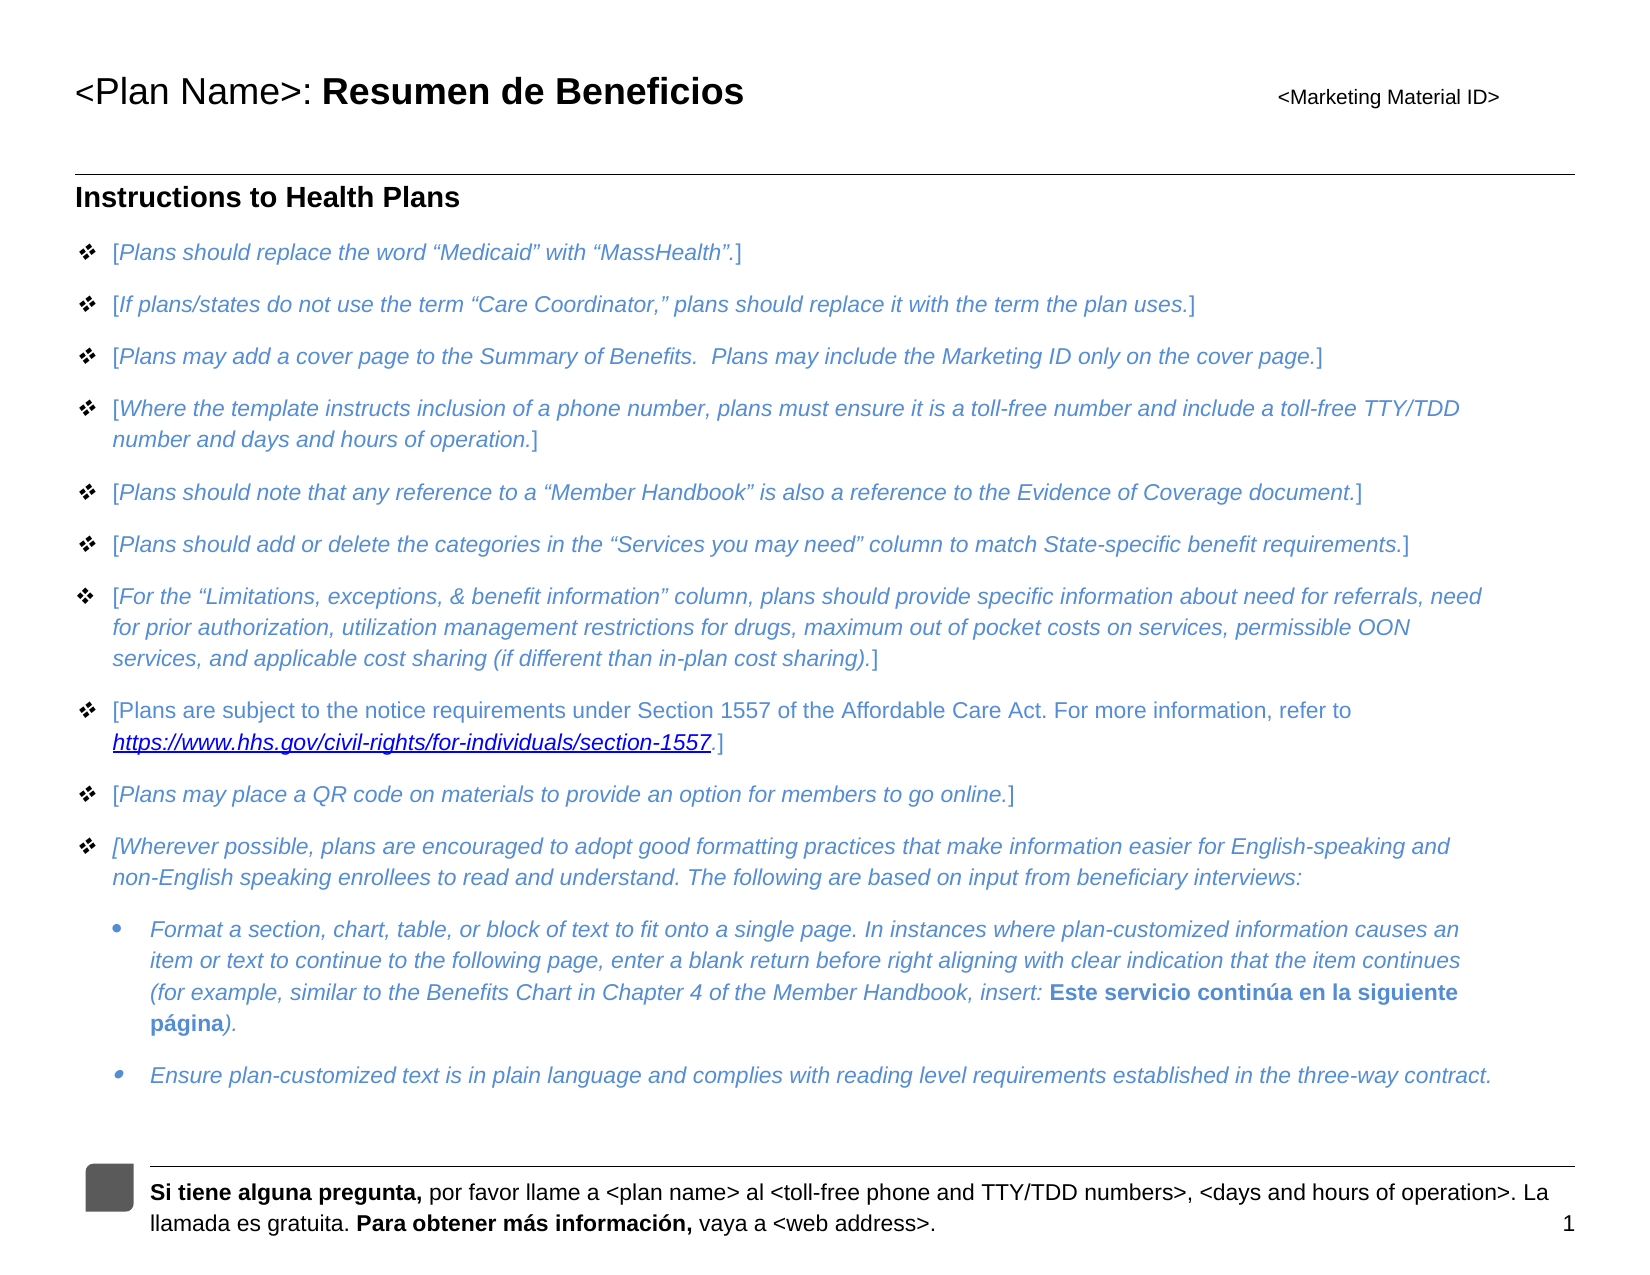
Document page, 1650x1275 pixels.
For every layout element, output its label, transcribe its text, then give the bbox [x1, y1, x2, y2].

text [Plans may add a cover page to the Summary of Benefits. Plans may include the Marketing ID only on the cover page.] [75, 339, 1500, 371]
text [Plans should note that any reference to a “Member Handbook” is also a reference to the Evidence of Coverage document.] [75, 475, 1500, 506]
list Format a section, chart, table, or block of text to fit onto a single page. In instances where plan-customized information causes an item or text to continue to the following page, enter a blank return before right aligning with clear indication that the item continues (for example, similar to the Benefits Chart in Chapter 4 of the Member Handbook, insert: Este servicio continúa en la siguiente página). [112, 912, 1500, 1037]
text [Plans are subject to the notice requirements under Section 1557 of the Affordable Care Act. For more information, refer to https://www.hhs.gov/civil-rights/for-individuals/section-1557.] [75, 694, 1500, 756]
list Ensure plan-customized text is in plain language and complies with reading level requirements established in the three-way contract. [112, 1058, 1500, 1089]
list [Wherever possible, plans are encouraged to adopt good formatting practices that make information easier for English-speaking and non-English speaking enrollees to read and understand. The following are based on input from beneficiary interviews: [75, 829, 1500, 892]
text [Where the template instructs inclusion of a phone number, plans must ensure it is a toll-free number and include a toll-free TTY/TDD number and days and hours of operation.] [75, 392, 1500, 454]
text [Plans may place a QR code on materials to provide an option for members to go online.] [75, 777, 1500, 808]
text [Plans should add or delete the categories in the “Services you may need” column to match State-specific benefit requirements.] [75, 527, 1500, 558]
text [If plans/states do not use the term “Care Coordinator,” plans should replace it with the term the plan uses.] [75, 287, 1500, 319]
text Instructions to Health Plans [75, 175, 1575, 214]
text [For the “Limitations, exceptions, & benefit information” column, plans should provide specific information about need for referrals, need for prior authorization, utilization management restrictions for drugs, maximum out of pocket costs on services, permissible OON services, and applicable cost sharing (if different than in-plan cost sharing).] [75, 579, 1500, 673]
text [Plans should replace the word “Medicaid” with “MassHealth”.] [75, 235, 1500, 267]
